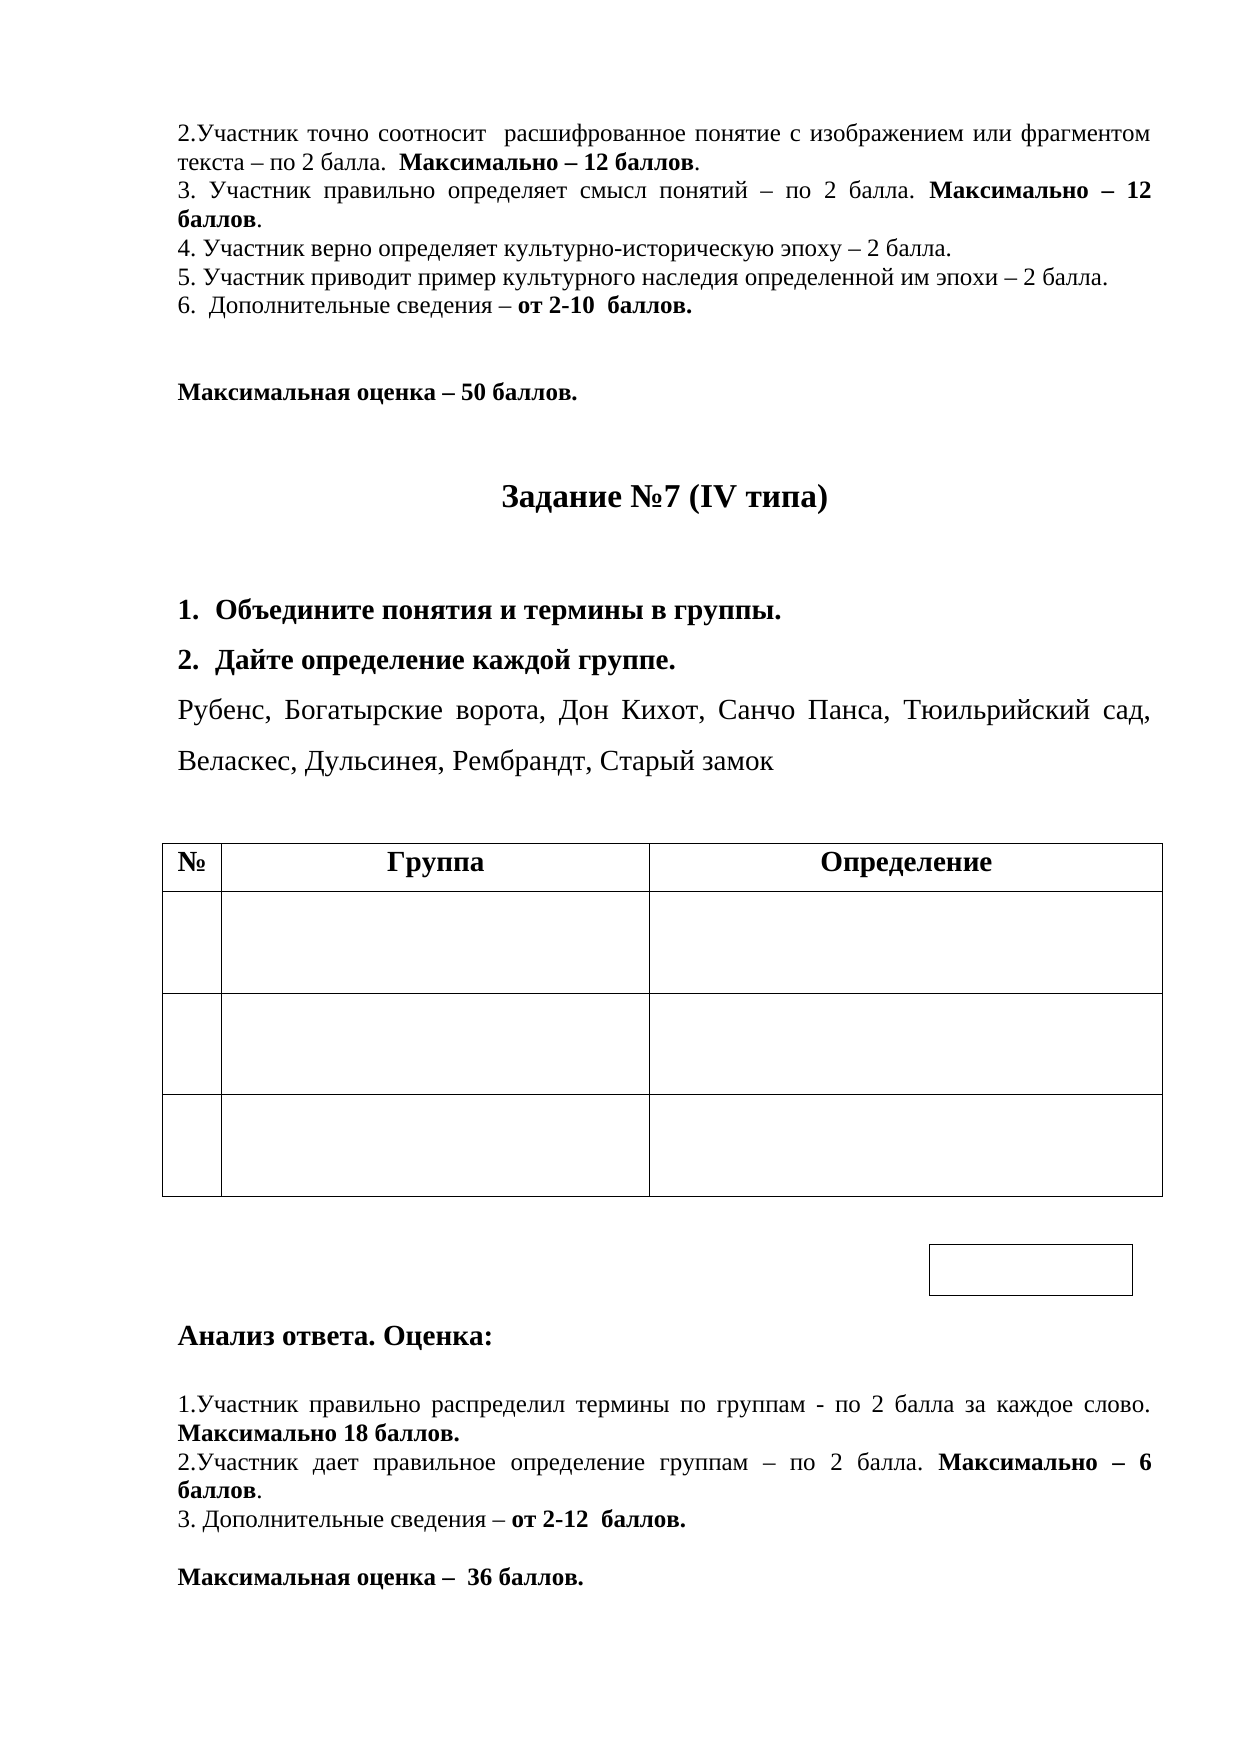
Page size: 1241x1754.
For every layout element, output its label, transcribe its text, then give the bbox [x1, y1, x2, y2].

table_cell [650, 994, 1162, 1094]
text Анализ ответа. Оценка: [177, 1318, 1152, 1352]
text Рубенс, Богатырские ворота, Дон Кихот, Санчо Панса, Тюильрийский сад, Веласкес, Дульсинея, Рембрандт, Старый замок [177, 692, 1152, 776]
list Дайте определение каждой группе. [177, 642, 1152, 676]
table_header № [163, 844, 221, 891]
table_cell [650, 1095, 1162, 1196]
table_cell [222, 892, 649, 993]
table_cell [222, 1095, 649, 1196]
table_header Группа [222, 844, 649, 891]
list 3. Дополнительные сведения – от 2-12 баллов. [177, 1504, 1152, 1533]
table_header [930, 1245, 1132, 1295]
list 1.Участник правильно распределил термины по группам - по 2 балла за каждое слово. Максимально 18 баллов. [177, 1389, 1152, 1447]
list Максимальная оценка – 36 баллов. [177, 1562, 1152, 1591]
list 2.Участник точно соотносит расшифрованное понятие с изображением или фрагментом текста – по 2 балла. Максимально – 12 баллов. [177, 118, 1152, 176]
list 3. Участник правильно определяет смысл понятий – по 2 балла. Максимально – 12 баллов. [177, 176, 1152, 233]
list 4. Участник верно определяет культурно-историческую эпоху – 2 балла. [177, 233, 1152, 262]
table_cell [650, 892, 1162, 993]
table_cell [163, 994, 221, 1094]
table_cell [222, 994, 649, 1094]
table_cell [163, 1095, 221, 1196]
list 2.Участник дает правильное определение группам – по 2 балла. Максимально – 6 баллов. [177, 1447, 1152, 1504]
list Объедините понятия и термины в группы. [177, 592, 1152, 625]
table_cell [163, 892, 221, 993]
table_header Определение [650, 844, 1162, 891]
list 6. Дополнительные сведения – от 2-10 баллов. [177, 291, 1152, 319]
list 5. Участник приводит пример культурного наследия определенной им эпохи – 2 балла. [177, 262, 1152, 291]
list Максимальная оценка – 50 баллов. [177, 377, 1152, 406]
text Задание №7 (IV типа) [177, 477, 1152, 515]
